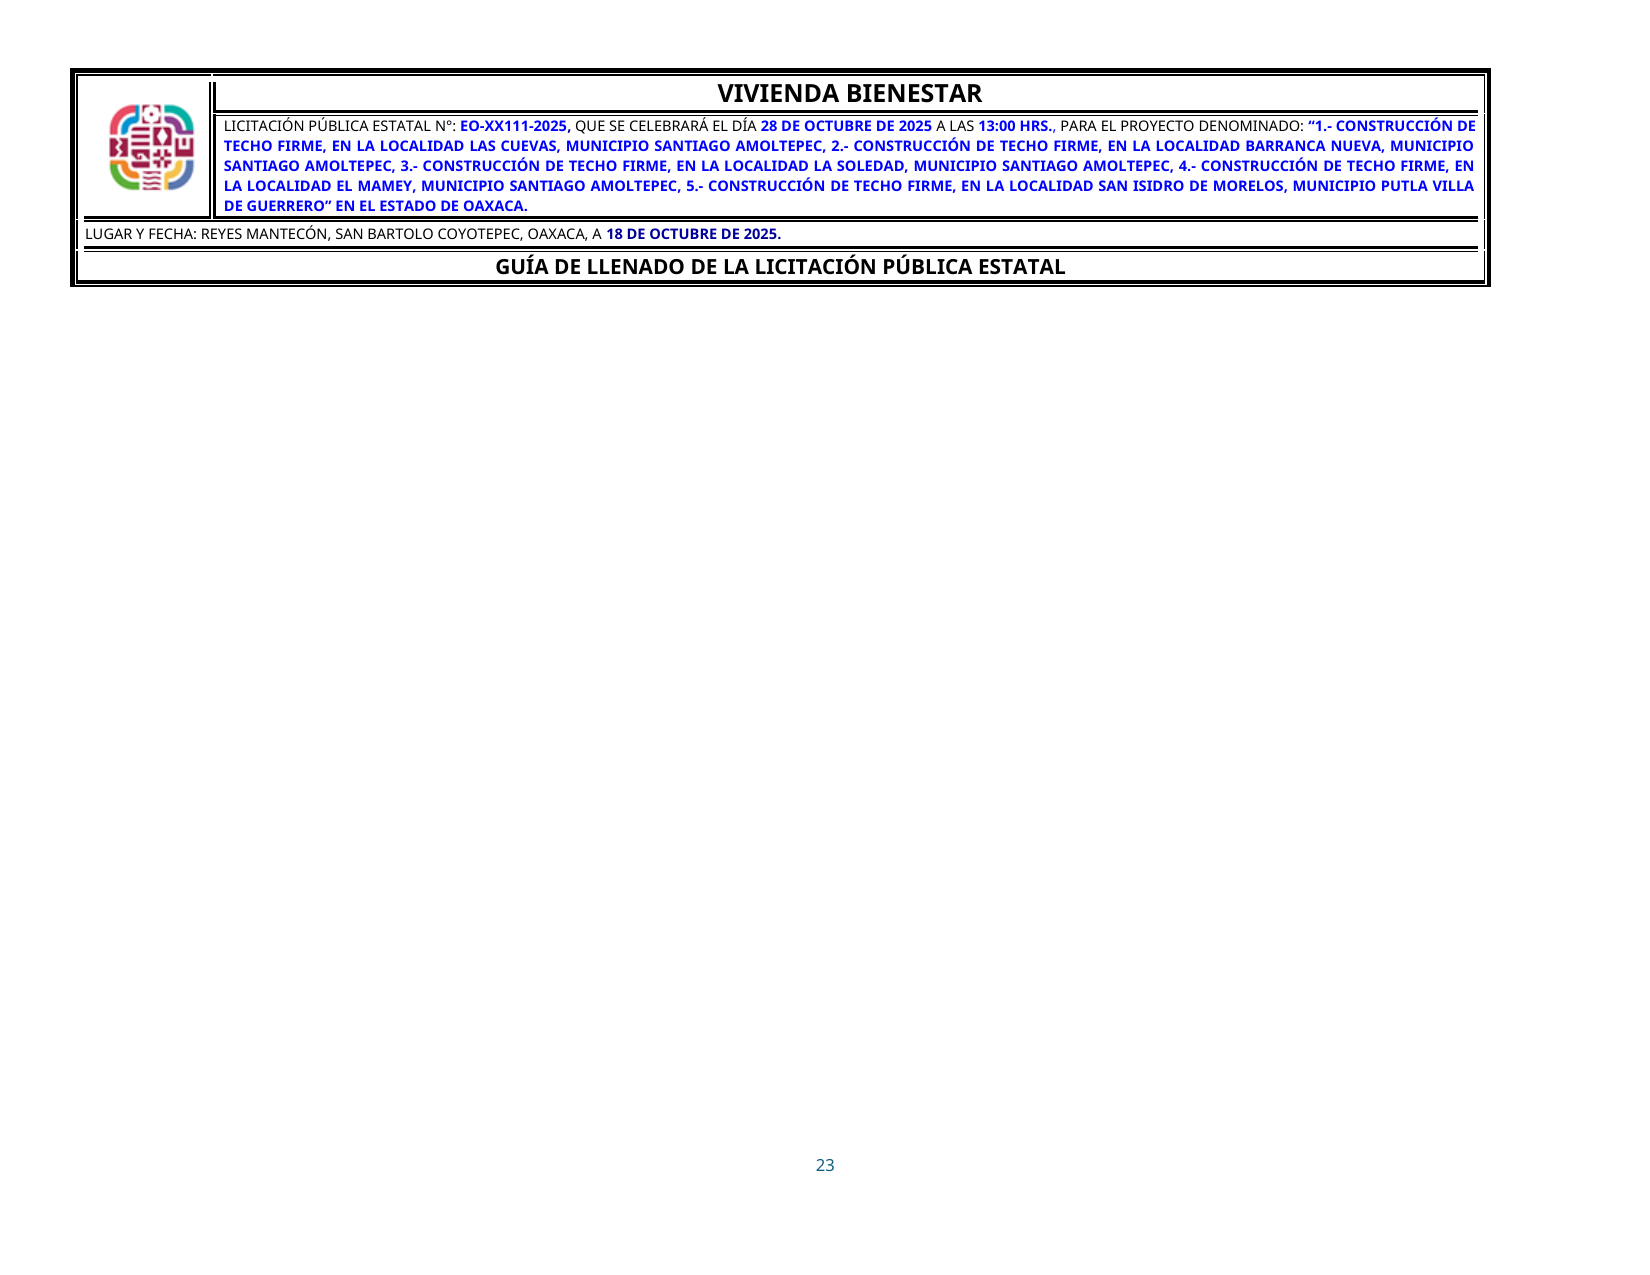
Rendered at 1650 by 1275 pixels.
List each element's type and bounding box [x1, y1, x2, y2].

picture [98, 97, 205, 196]
